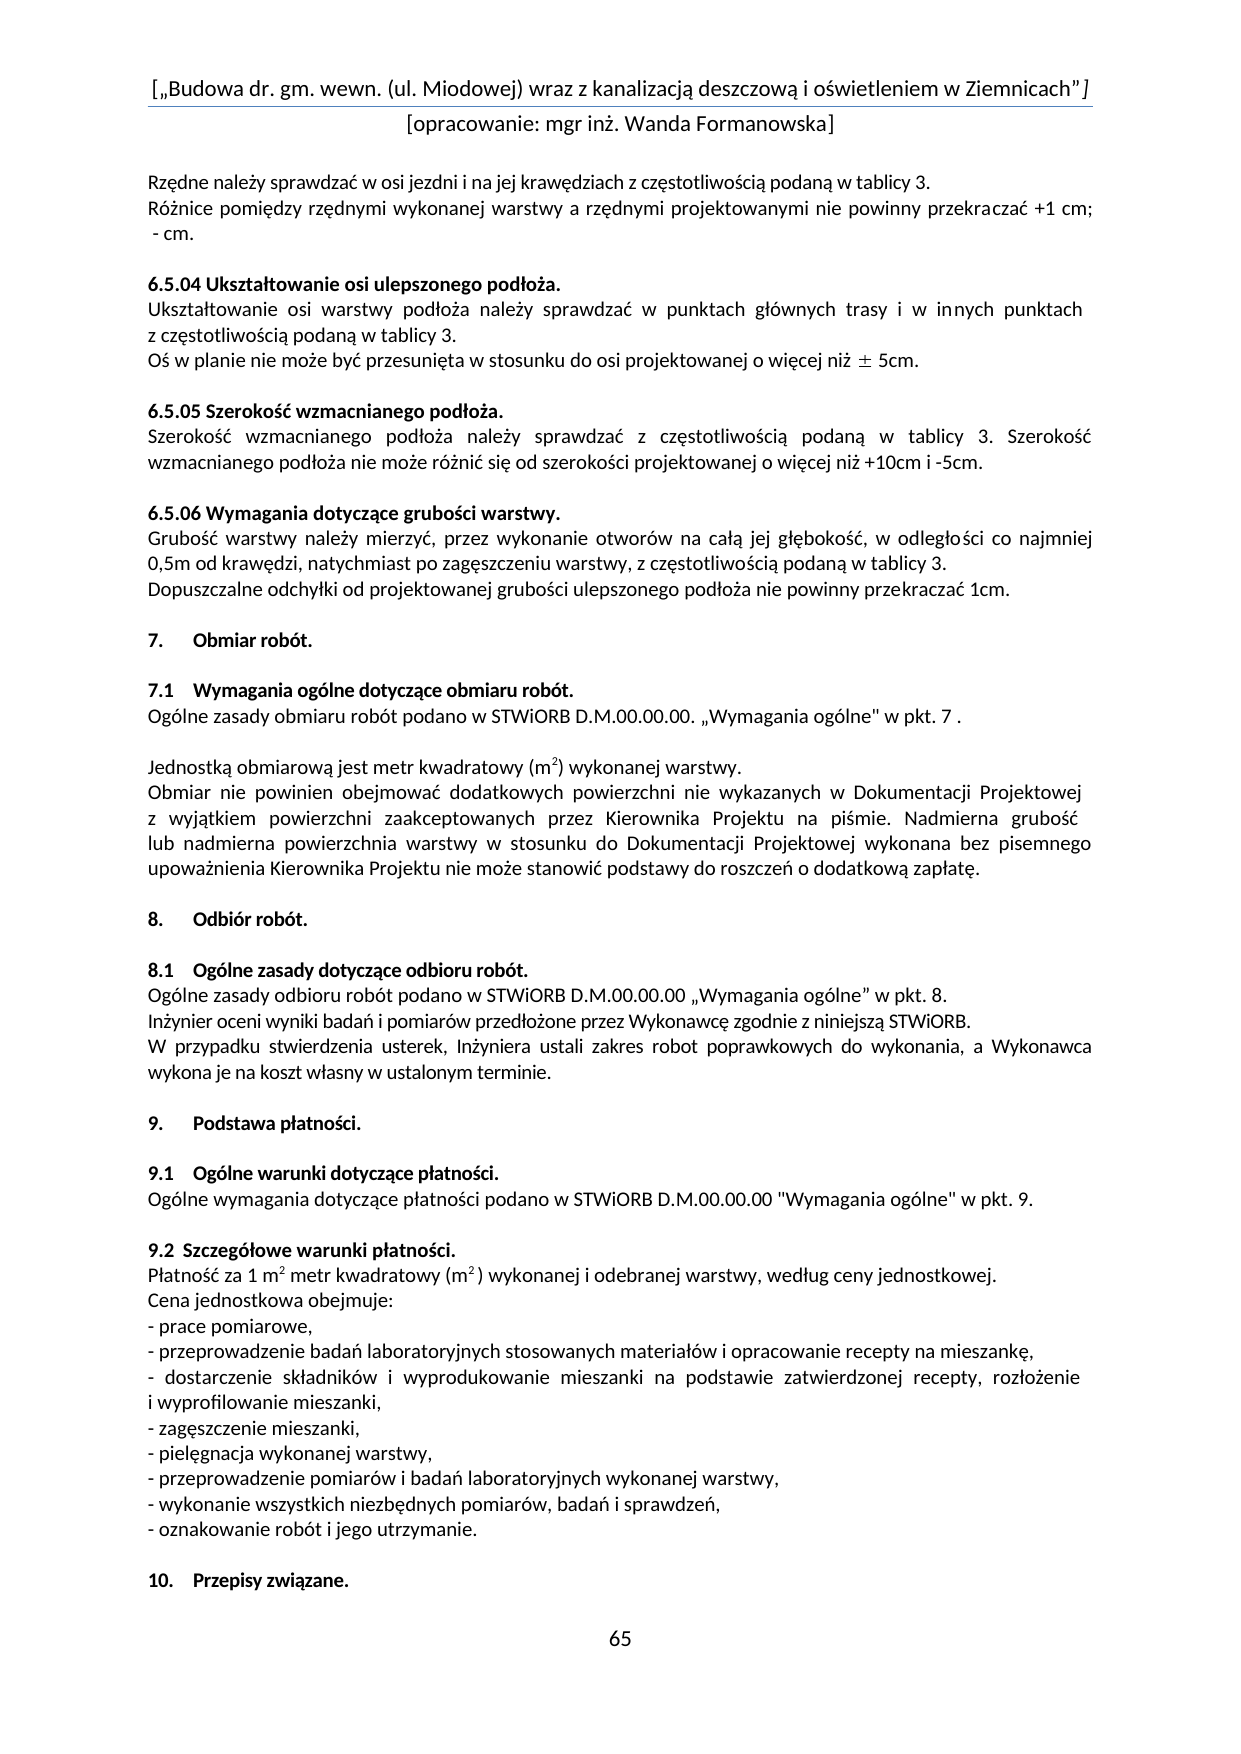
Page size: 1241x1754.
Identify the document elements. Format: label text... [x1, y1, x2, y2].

list Odbiór robót. [148, 906, 1093, 932]
text Grubość warstwy należy mierzyć, przez wykonanie otworów na całą jej głębokość, w odległości co najmniej 0,5m od krawędzi, natychmiast po zagęszczeniu warstwy, z częstotliwością podaną w tablicy 3. [148, 525, 1093, 576]
text 6.5.06 Wymagania dotyczące grubości warstwy. [148, 500, 1093, 525]
text Obmiar nie powinien obejmować dodatkowych powierzchni nie wykazanych w Dokumentacji Projektowej z wyjątkiem powierzchni zaakceptowanych przez Kierownika Projektu na piśmie. Nadmierna grubość lub nadmierna powierzchnia warstwy w stosunku do Dokumentacji Projektowej wykonana bez pisemnego upoważnienia Kierownika Projektu nie może stanowić podstawy do roszczeń o dodatkową zapłatę. [148, 779, 1093, 881]
text 8.1 Ogólne zasady dotyczące odbioru robót. [148, 957, 1093, 983]
text Płatność za metr kwadratowy (m2 ) wykonanej i odebranej warstwy, według ceny jednostkowej. [148, 1262, 1093, 1288]
text Szerokość wzmacnianego podłoża należy sprawdzać z częstotliwością podaną w tablicy 3. Szerokość wzmacnianego podłoża nie może różnić się od szerokości projektowanej o więcej niż +10cm i -5cm. [148, 423, 1093, 474]
text - wykonanie wszystkich niezbędnych pomiarów, badań i sprawdzeń, [148, 1491, 1093, 1516]
text Cena jednostkowa obejmuje: [148, 1288, 1093, 1313]
text Ogólne zasady obmiaru robót podano w STWiORB D.M.00.00.00. „Wymagania ogólne" w pkt. 7 . [148, 703, 1093, 728]
text Dopuszczalne odchyłki od projektowanej grubości ulepszonego podłoża nie powinny przekraczać 1cm. [148, 576, 1093, 601]
text 9.2 Szczegółowe warunki płatności. [148, 1237, 1093, 1262]
text Oś w planie nie może być przesunięta w stosunku do osi projektowanej o więcej niż 5cm. [148, 347, 1093, 373]
list Podstawa płatności. [148, 1110, 1093, 1135]
text Ogólne zasady odbioru robót podano w STWiORB D.M.00.00.00 „Wymagania ogólne” w pkt. 8. [148, 983, 1093, 1008]
text W przypadku stwierdzenia usterek, Inżyniera ustali zakres robot poprawkowych do wykonania, a Wykonawca wykona je na koszt własny w ustalonym terminie. [148, 1033, 1093, 1084]
text Jednostką obmiarową jest metr kwadratowy (m2) wykonanej warstwy. [148, 754, 1093, 779]
text - dostarczenie składników i wyprodukowanie mieszanki na podstawie zatwierdzonej recepty, rozłożenie i wyprofilowanie mieszanki, [148, 1364, 1093, 1415]
list - pielęgnacja wykonanej warstwy, [148, 1440, 1093, 1466]
text - prace pomiarowe, [148, 1313, 1093, 1338]
text 9.1 Ogólne warunki dotyczące płatności. [148, 1161, 1093, 1186]
list - zagęszczenie mieszanki, [148, 1415, 1093, 1440]
text - przeprowadzenie pomiarów i badań laboratoryjnych wykonanej warstwy, [148, 1466, 1093, 1491]
text 7.1 Wymagania ogólne dotyczące obmiaru robót. [148, 678, 1093, 703]
text Inżynier oceni wyniki badań i pomiarów przedłożone przez Wykonawcę zgodnie z niniejszą STWiORB. [148, 1008, 1093, 1033]
text Różnice pomiędzy rzędnymi wykonanej warstwy a rzędnymi projektowanymi nie powinny przekraczać +; - cm. [148, 195, 1093, 246]
text Ogólne wymagania dotyczące płatności podano w STWiORB D.M.00.00.00 "Wymagania ogólne" w pkt. 9. [148, 1186, 1093, 1211]
text 6.5.04 Ukształtowanie osi ulepszonego podłoża. [148, 271, 1093, 296]
text - przeprowadzenie badań laboratoryjnych stosowanych materiałów i opracowanie recepty na mieszankę, [148, 1338, 1093, 1364]
text - oznakowanie robót i jego utrzymanie. [148, 1516, 1093, 1542]
list Obmiar robót. [148, 627, 1093, 652]
text Rzędne należy sprawdzać w osi jezdni i na jej krawędziach z częstotliwością podaną w tablicy 3. [148, 169, 1093, 195]
text 6.5.05 Szerokość wzmacnianego podłoża. [148, 398, 1093, 423]
list Przepisy związane. [148, 1567, 1093, 1593]
text Ukształtowanie osi warstwy podłoża należy sprawdzać w punktach głównych trasy i w innych punktach z częstotliwością podaną w tablicy 3. [148, 296, 1093, 347]
